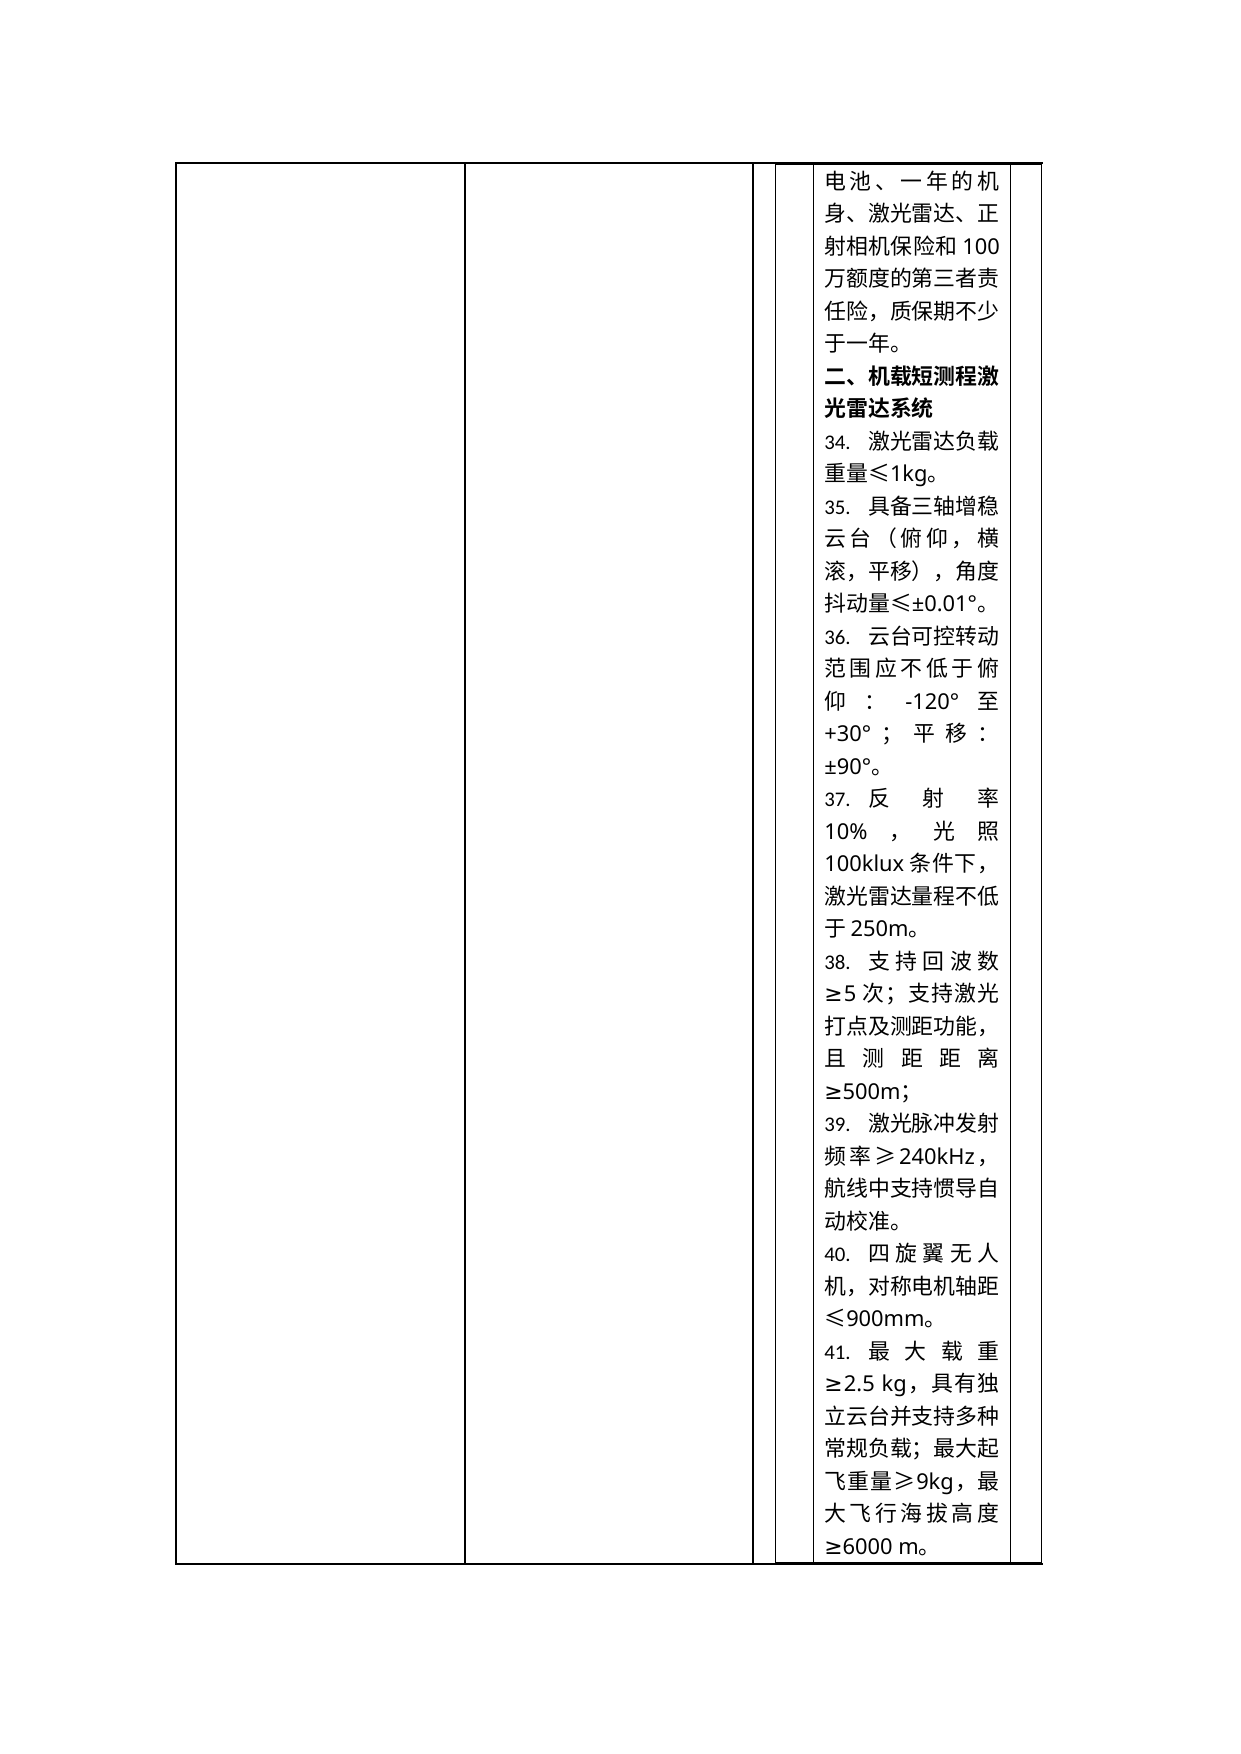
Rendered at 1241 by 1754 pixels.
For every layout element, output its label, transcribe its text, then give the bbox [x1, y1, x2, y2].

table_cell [814, 165, 1010, 1562]
table_cell 1 [466, 164, 752, 1563]
table_cell [177, 164, 464, 1563]
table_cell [1011, 165, 1041, 1562]
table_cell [776, 165, 813, 1562]
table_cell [754, 164, 775, 1563]
